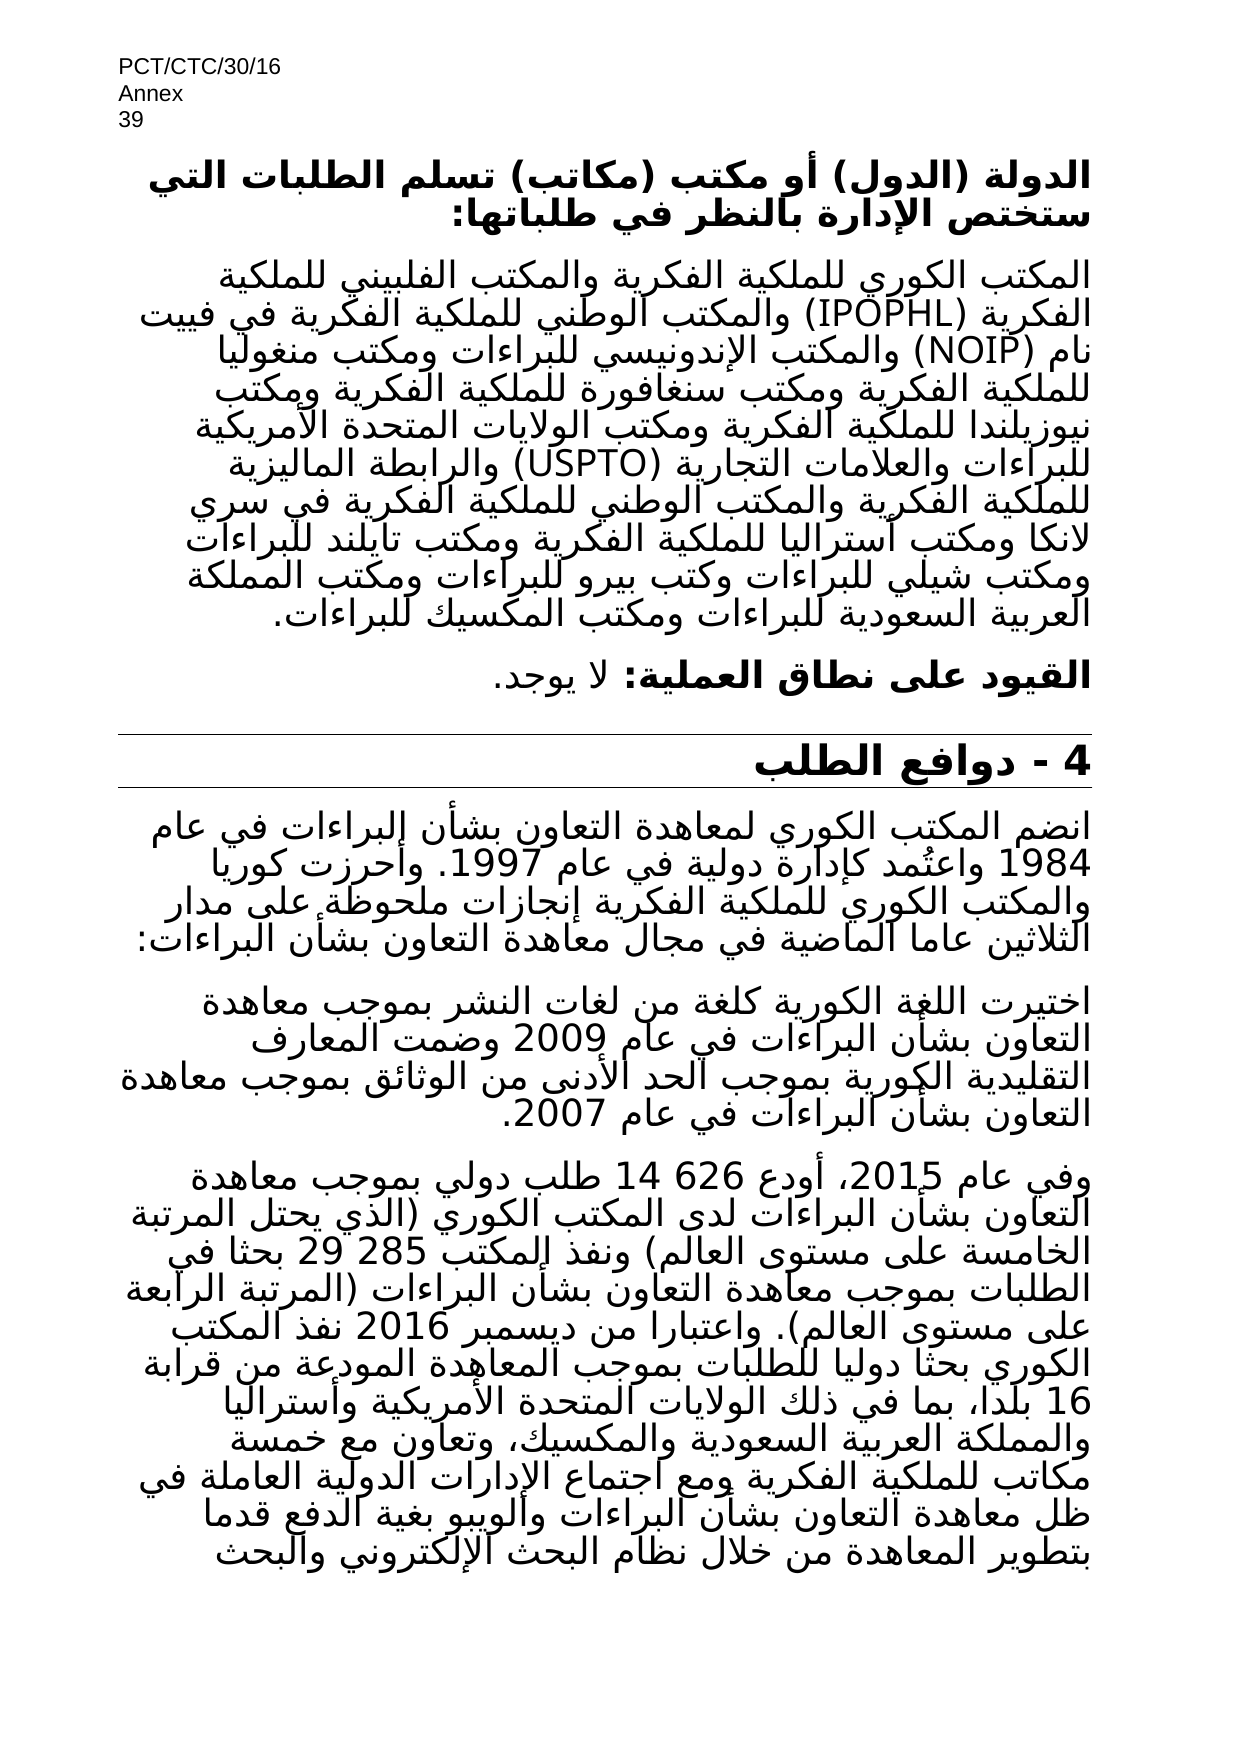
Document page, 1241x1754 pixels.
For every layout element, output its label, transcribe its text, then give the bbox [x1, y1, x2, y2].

text المكتب الكوري للملكية الفكرية والمكتب الفلبيني للملكية الفكرية (IPOPHL) والمكتب الوطني للملكية الفكرية في فييت نام (NOIP) والمكتب الإندونيسي للبراءات ومكتب منغوليا للملكية الفكرية ومكتب سنغافورة للملكية الفكرية ومكتب نيوزيلندا للملكية الفكرية ومكتب الولايات المتحدة الأمريكية للبراءات والعلامات التجارية (USPTO) والرابطة الماليزية للملكية الفكرية والمكتب الوطني للملكية الفكرية في سري لانكا ومكتب أستراليا للملكية الفكرية ومكتب تايلند للبراءات ومكتب شيلي للبراءات وكتب بيرو للبراءات ومكتب المملكة العربية السعودية للبراءات ومكتب المكسيك للبراءات. [118, 258, 1092, 633]
list اختيرت اللغة الكورية كلغة من لغات النشر بموجب معاهدة التعاون بشأن البراءات في عام 2009 وضمت المعارف التقليدية الكورية بموجب الحد الأدنى من الوثائق بموجب معاهدة التعاون بشأن البراءات في عام 2007. [118, 984, 1092, 1134]
text القيود على نطاق العملية: لا يوجد. [118, 658, 1092, 696]
subtitle 4 - دوافع الطلب [118, 735, 1092, 787]
list انضم المكتب الكوري لمعاهدة التعاون بشأن البراءات في عام 1984 واعتُمد كإدارة دولية في عام 1997. وأحرزت كوريا والمكتب الكوري للملكية الفكرية إنجازات ملحوظة على مدار الثلاثين عاما الماضية في مجال معاهدة التعاون بشأن البراءات: [118, 809, 1092, 959]
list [118, 1159, 1092, 1572]
text الدولة (الدول) أو مكتب (مكاتب) تسلم الطلبات التي ستختص الإدارة بالنظر في طلباتها: [118, 158, 1092, 233]
